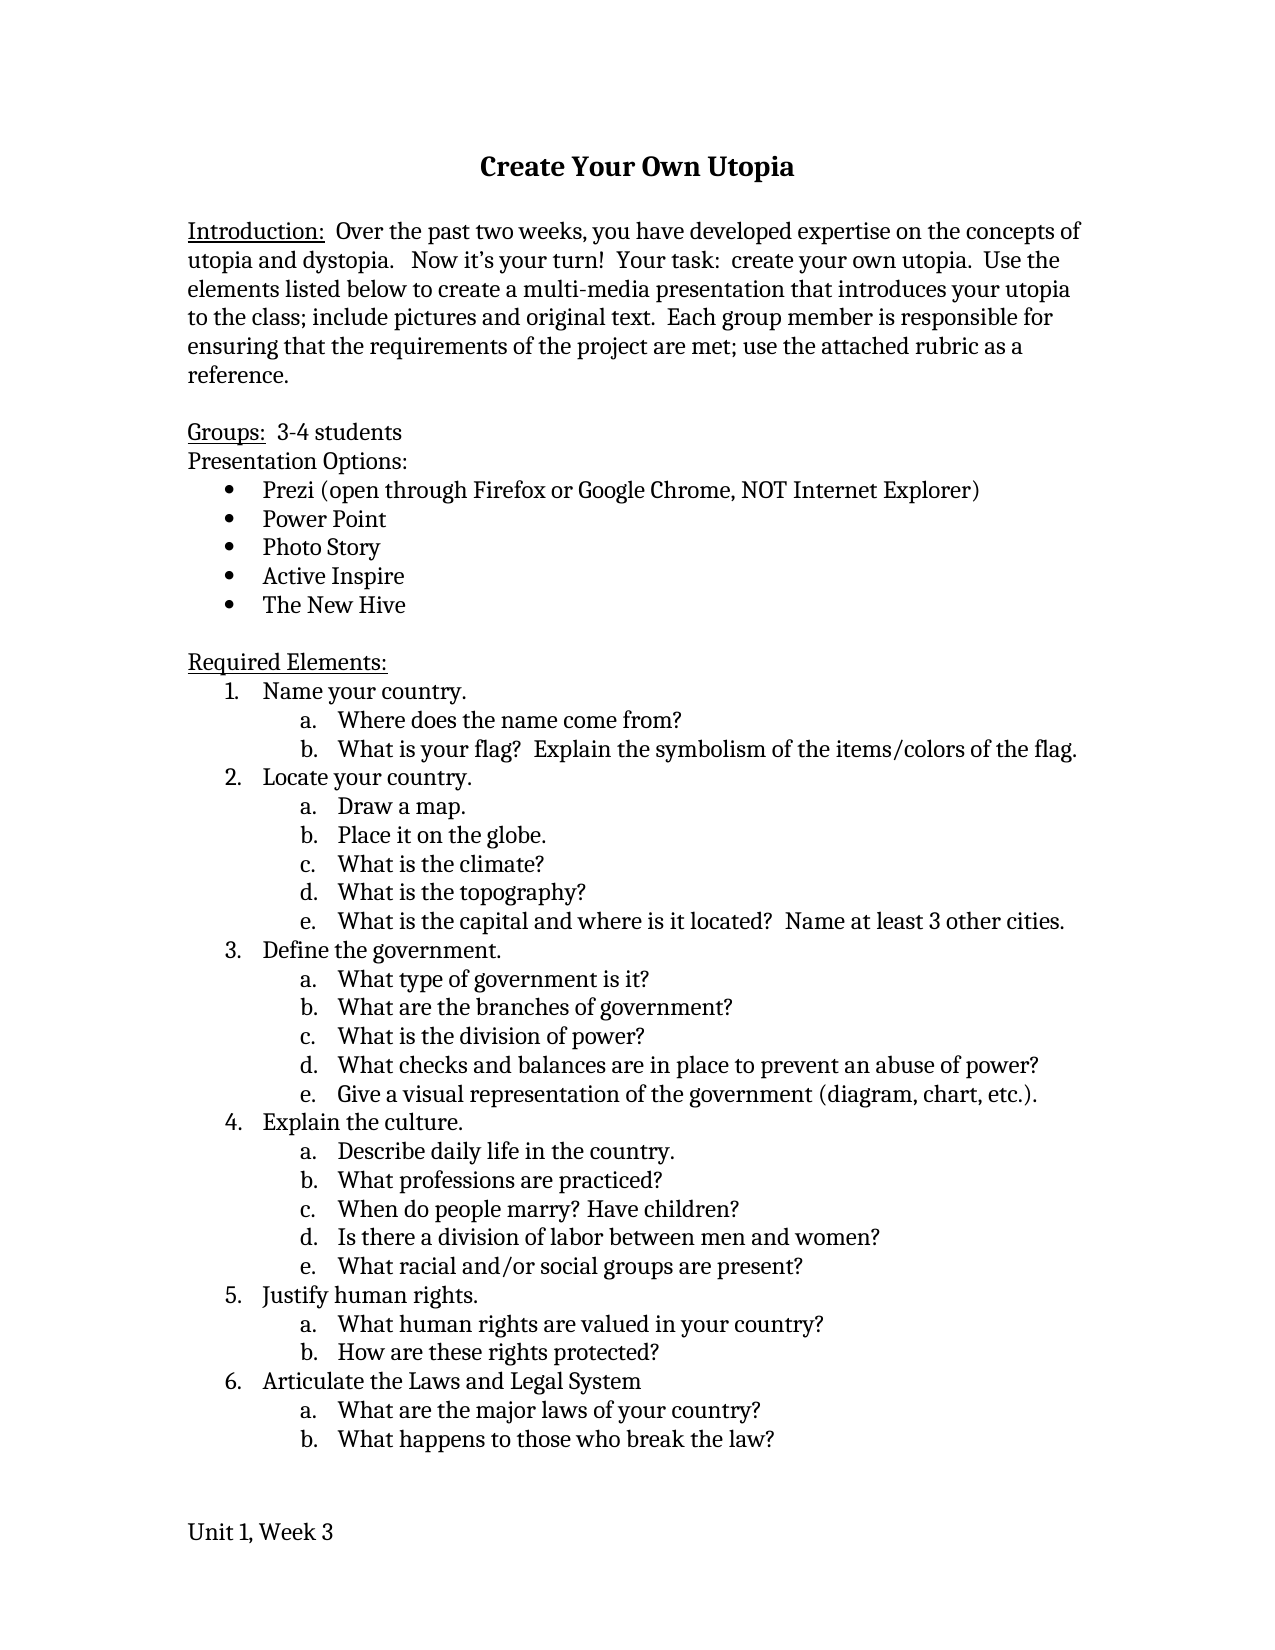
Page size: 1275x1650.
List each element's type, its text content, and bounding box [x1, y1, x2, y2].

list Name your country. [225, 677, 1087, 706]
list Describe daily life in the country. [300, 1137, 1087, 1166]
list What is the division of power? [300, 1022, 1087, 1051]
list What are the major laws of your country? [300, 1396, 1087, 1424]
list What are the branches of government? [300, 993, 1087, 1022]
text Introduction: Over the past two weeks, you have developed expertise on the concepts of utopia and dystopia. Now it’s your turn! Your task: create your own utopia. Use the elements listed below to create a multi-media presentation that introduces your utopia to the class; include pictures and original text. Each group member is responsible for ensuring that the requirements of the project are met; use the attached rubric as a reference. [187, 217, 1087, 389]
list Justify human rights. [225, 1281, 1087, 1309]
list What checks and balances are in place to prevent an abuse of power? [300, 1051, 1087, 1079]
list What is the climate? [300, 849, 1087, 878]
list Place it on the globe. [300, 821, 1087, 849]
list What racial and/or social groups are present? [300, 1252, 1087, 1281]
list Where does the name come from? [300, 706, 1087, 734]
list What professions are practiced? [300, 1166, 1087, 1194]
text Create Your Own Utopia [187, 150, 1087, 183]
list The New Hive [225, 591, 1087, 619]
list Active Inspire [225, 562, 1087, 591]
list Locate your country. [225, 763, 1087, 792]
list What human rights are valued in your country? [300, 1309, 1087, 1338]
list How are these rights protected? [300, 1338, 1087, 1367]
list Power Point [225, 504, 1087, 533]
list When do people marry? Have children? [300, 1194, 1087, 1223]
list Articulate the Laws and Legal System [225, 1367, 1087, 1396]
list Photo Story [225, 533, 1087, 562]
list Define the government. [225, 936, 1087, 964]
list What is the capital and where is it located? Name at least 3 other cities. [300, 907, 1087, 936]
list Explain the culture. [225, 1108, 1087, 1137]
list What is the topography? [300, 878, 1087, 907]
text Groups: 3-4 students [187, 418, 1087, 447]
list Is there a division of labor between men and women? [300, 1223, 1087, 1252]
list What is your flag? Explain the symbolism of the items/colors of the flag. [300, 734, 1087, 763]
list What happens to those who break the law? [300, 1424, 1087, 1453]
list Draw a map. [300, 792, 1087, 821]
text Presentation Options: [187, 447, 1087, 476]
list What type of government is it? [300, 964, 1087, 993]
list Prezi (open through Firefox or Google Chrome, NOT Internet Explorer) [225, 476, 1087, 504]
text Required Elements: [187, 648, 1087, 677]
list Give a visual representation of the government (diagram, chart, etc.). [300, 1079, 1087, 1108]
